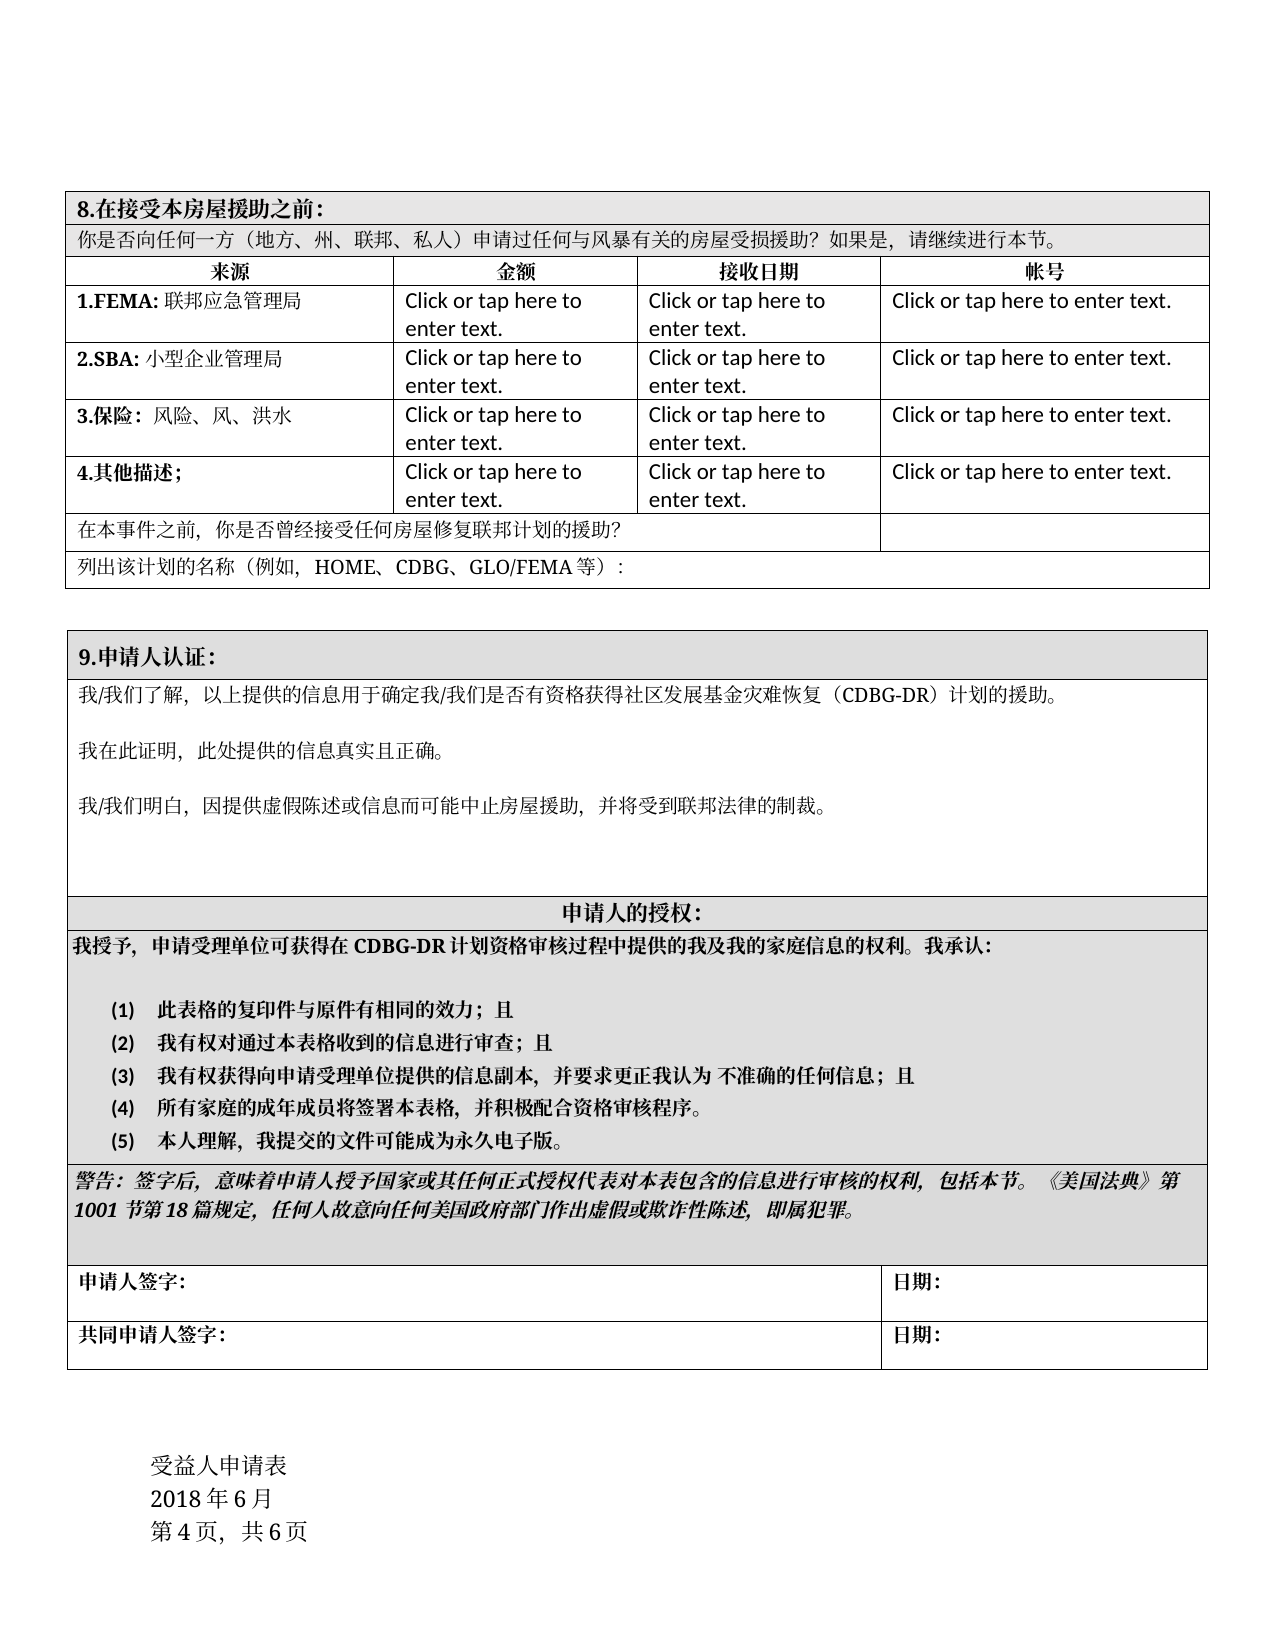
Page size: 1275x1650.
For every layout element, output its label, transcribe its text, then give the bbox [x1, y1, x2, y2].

table_cell 共同申请人签字： 点击这里输入文字。 [68, 1322, 881, 1369]
table_cell 日期：点击这里输入文字。 [882, 1322, 1207, 1369]
table_cell 申请人签字： 点击这里输入文字。 [68, 1266, 881, 1321]
table_cell 帐号 [881, 257, 1209, 285]
table_cell 日期： 点击这里输入文字。 [882, 1266, 1207, 1321]
table_cell 2.SBA: 小型企业管理局 [66, 343, 393, 399]
table_cell 接收日期 [638, 257, 880, 285]
table_cell 4.其他描述； [66, 457, 393, 513]
table_cell 你是否向任何一方（地方、州、联邦、私人）申请过任何与风暴有关的房屋受损援助？如果是，请继续进行本节。 [66, 225, 1209, 256]
table_cell 申请人的授权： [68, 897, 1207, 930]
table_cell 金额 [394, 257, 637, 285]
table_cell 来源 [66, 257, 393, 285]
table_cell 我授予，申请受理单位可获得在CDBG-DR计划资格审核过程中提供的我及我的家庭信息的权利。我承认： 此表格的复印件与原件有相同的效力；且 我有权对通过本表格收到的信息进行审查；且 我有权获得向申请受理单位提供的信息副本，并要求更正我认为 不准确的任何信息；且 所有家庭的成年成员将签署本表格，并积极配合资格审核程序。 本人理解，我提交的文件可能成为永久电子版。 [68, 931, 1207, 1164]
table_cell 我/我们了解，以上提供的信息用于确定我/我们是否有资格获得社区发展基金灾难恢复（CDBG-DR）计划的援助。 我在此证明，此处提供的信息真实且正确。 我/我们明白，因提供虚假陈述或信息而可能中止房屋援助，并将受到联邦法律的制裁。 [68, 680, 1207, 896]
table_cell 警告：签字后，意味着申请人授予国家或其任何正式授权代表对本表包含的信息进行审核的权利，包括本节。《美国法典》第1001节第18篇规定，任何人故意向任何美国政府部门作出虚假或欺诈性陈述，即属犯罪。 [68, 1165, 1207, 1265]
table_cell 1.FEMA: 联邦应急管理局 [66, 286, 393, 342]
table_header 9.申请人认证： [68, 631, 1207, 679]
table_cell 3.保险：风险、风、洪水 [66, 400, 393, 456]
table_cell [881, 514, 1209, 551]
table_cell 列出该计划的名称（例如，HOME、CDBG、GLO/FEMA等）： [66, 552, 1209, 588]
table_header 8.在接受本房屋援助之前： [66, 192, 1209, 224]
table_cell 在本事件之前，你是否曾经接受任何房屋修复联邦计划的援助？ [66, 514, 880, 551]
